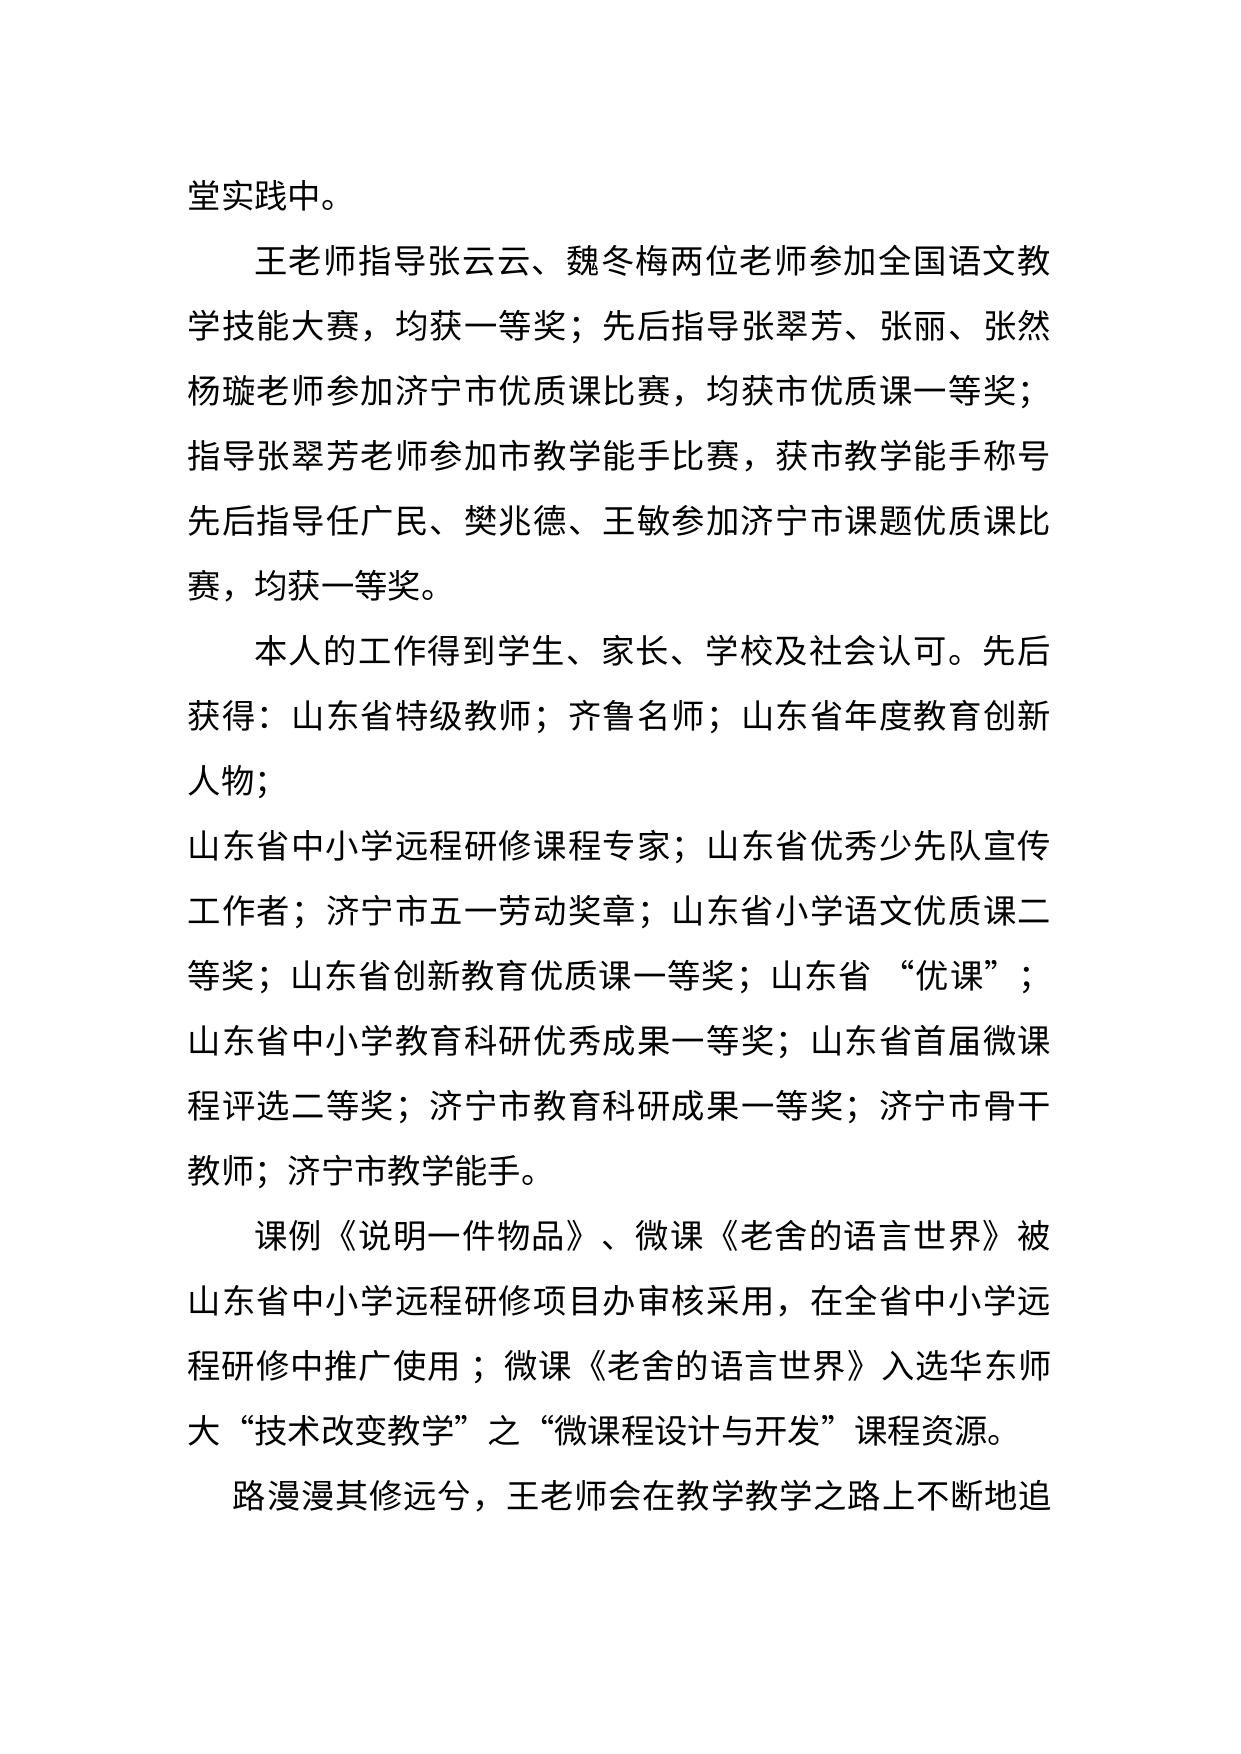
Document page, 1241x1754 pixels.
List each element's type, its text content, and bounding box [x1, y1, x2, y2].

text 本人的工作得到学生、家长、学校及社会认可。先后获得：山东省特级教师；齐鲁名师；山东省年度教育创新人物； [187, 617, 1053, 812]
text 山东省中小学远程研修课程专家；山东省优秀少先队宣传工作者；济宁市五一劳动奖章；山东省小学语文优质课二等奖；山东省创新教育优质课一等奖；山东省 “优课”；山东省中小学教育科研优秀成果一等奖；山东省首届微课程评选二等奖；济宁市教育科研成果一等奖；济宁市骨干教师；济宁市教学能手。 [187, 812, 1053, 1202]
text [187, 162, 1053, 227]
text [187, 1462, 1053, 1527]
text 课例《说明一件物品》、微课《老舍的语言世界》被山东省中小学远程研修项目办审核采用，在全省中小学远程研修中推广使用 ；微课《老舍的语言世界》入选华东师大“技术改变教学”之“微课程设计与开发”课程资源。 [187, 1202, 1053, 1462]
text 王老师指导张云云、魏冬梅两位老师参加全国语文教学技能大赛，均获一等奖；先后指导张翠芳、张丽、张然、杨璇老师参加济宁市优质课比赛，均获市优质课一等奖；指导张翠芳老师参加市教学能手比赛，获市教学能手称号；先后指导任广民、樊兆德、王敏参加济宁市课题优质课比赛，均获一等奖。 [187, 227, 1053, 617]
